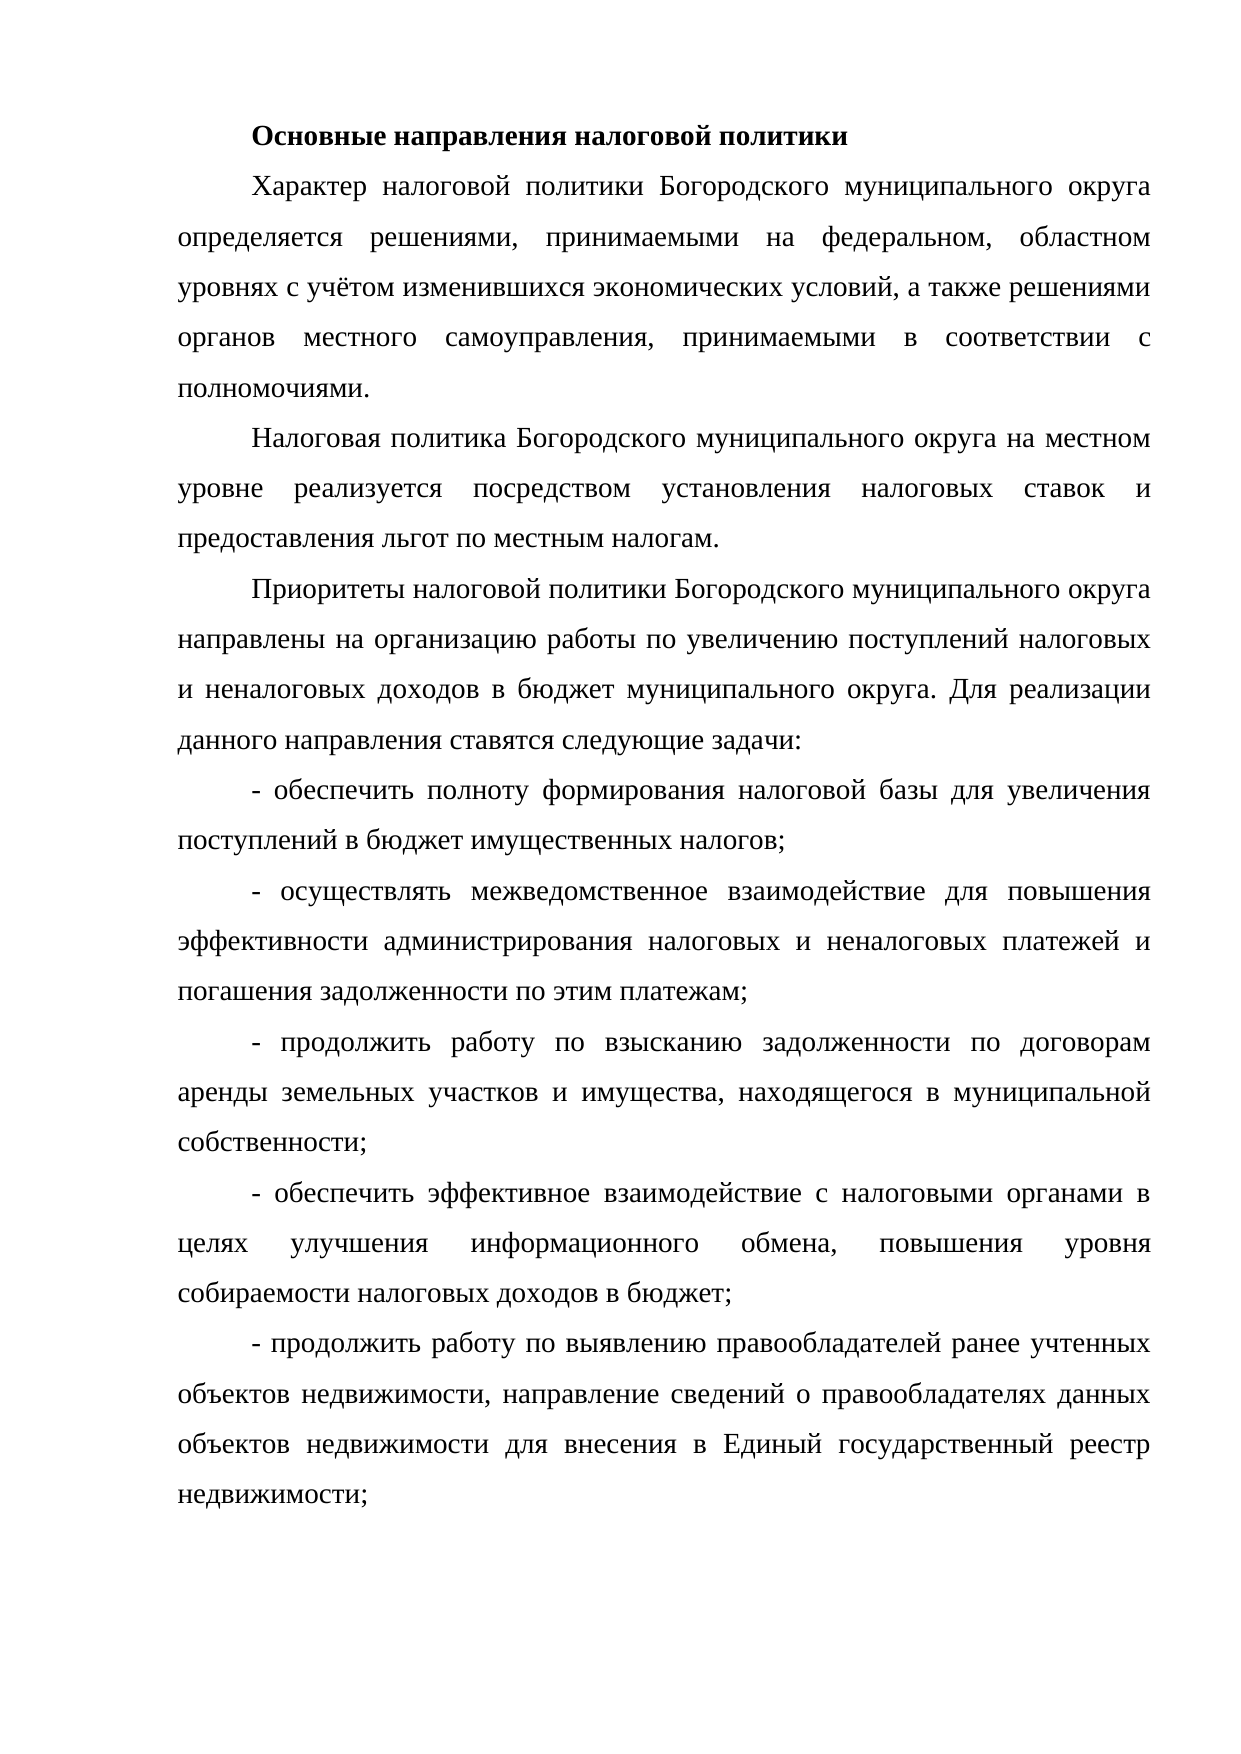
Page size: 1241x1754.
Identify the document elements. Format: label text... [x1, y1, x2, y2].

text Приоритеты налоговой политики Богородского муниципального округа направлены на организацию работы по увеличению поступлений налоговых и неналоговых доходов в бюджет муниципального округа. Для реализации данного направления ставятся следующие задачи: [177, 571, 1152, 755]
text - обеспечить полноту формирования налоговой базы для увеличения поступлений в бюджет имущественных налогов; [177, 772, 1152, 856]
text Основные направления налоговой политики [177, 118, 1152, 152]
text Характер налоговой политики Богородского муниципального округа определяется решениями, принимаемыми на федеральном, областном уровнях с учётом изменившихся экономических условий, а также решениями органов местного самоуправления, принимаемыми в соответствии с полномочиями. [177, 168, 1152, 403]
text - продолжить работу по взысканию задолженности по договорам аренды земельных участков и имущества, находящегося в муниципальной собственности; [177, 1024, 1152, 1158]
text - продолжить работу по выявлению правообладателей ранее учтенных объектов недвижимости, направление сведений о правообладателях данных объектов недвижимости для внесения в Единый государственный реестр недвижимости; [177, 1326, 1152, 1510]
text - обеспечить эффективное взаимодействие с налоговыми органами в целях улучшения информационного обмена, повышения уровня собираемости налоговых доходов в бюджет; [177, 1175, 1152, 1309]
text Налоговая политика Богородского муниципального округа на местном уровне реализуется посредством установления налоговых ставок и предоставления льгот по местным налогам. [177, 420, 1152, 554]
text - осуществлять межведомственное взаимодействие для повышения эффективности администрирования налоговых и неналоговых платежей и погашения задолженности по этим платежам; [177, 873, 1152, 1007]
